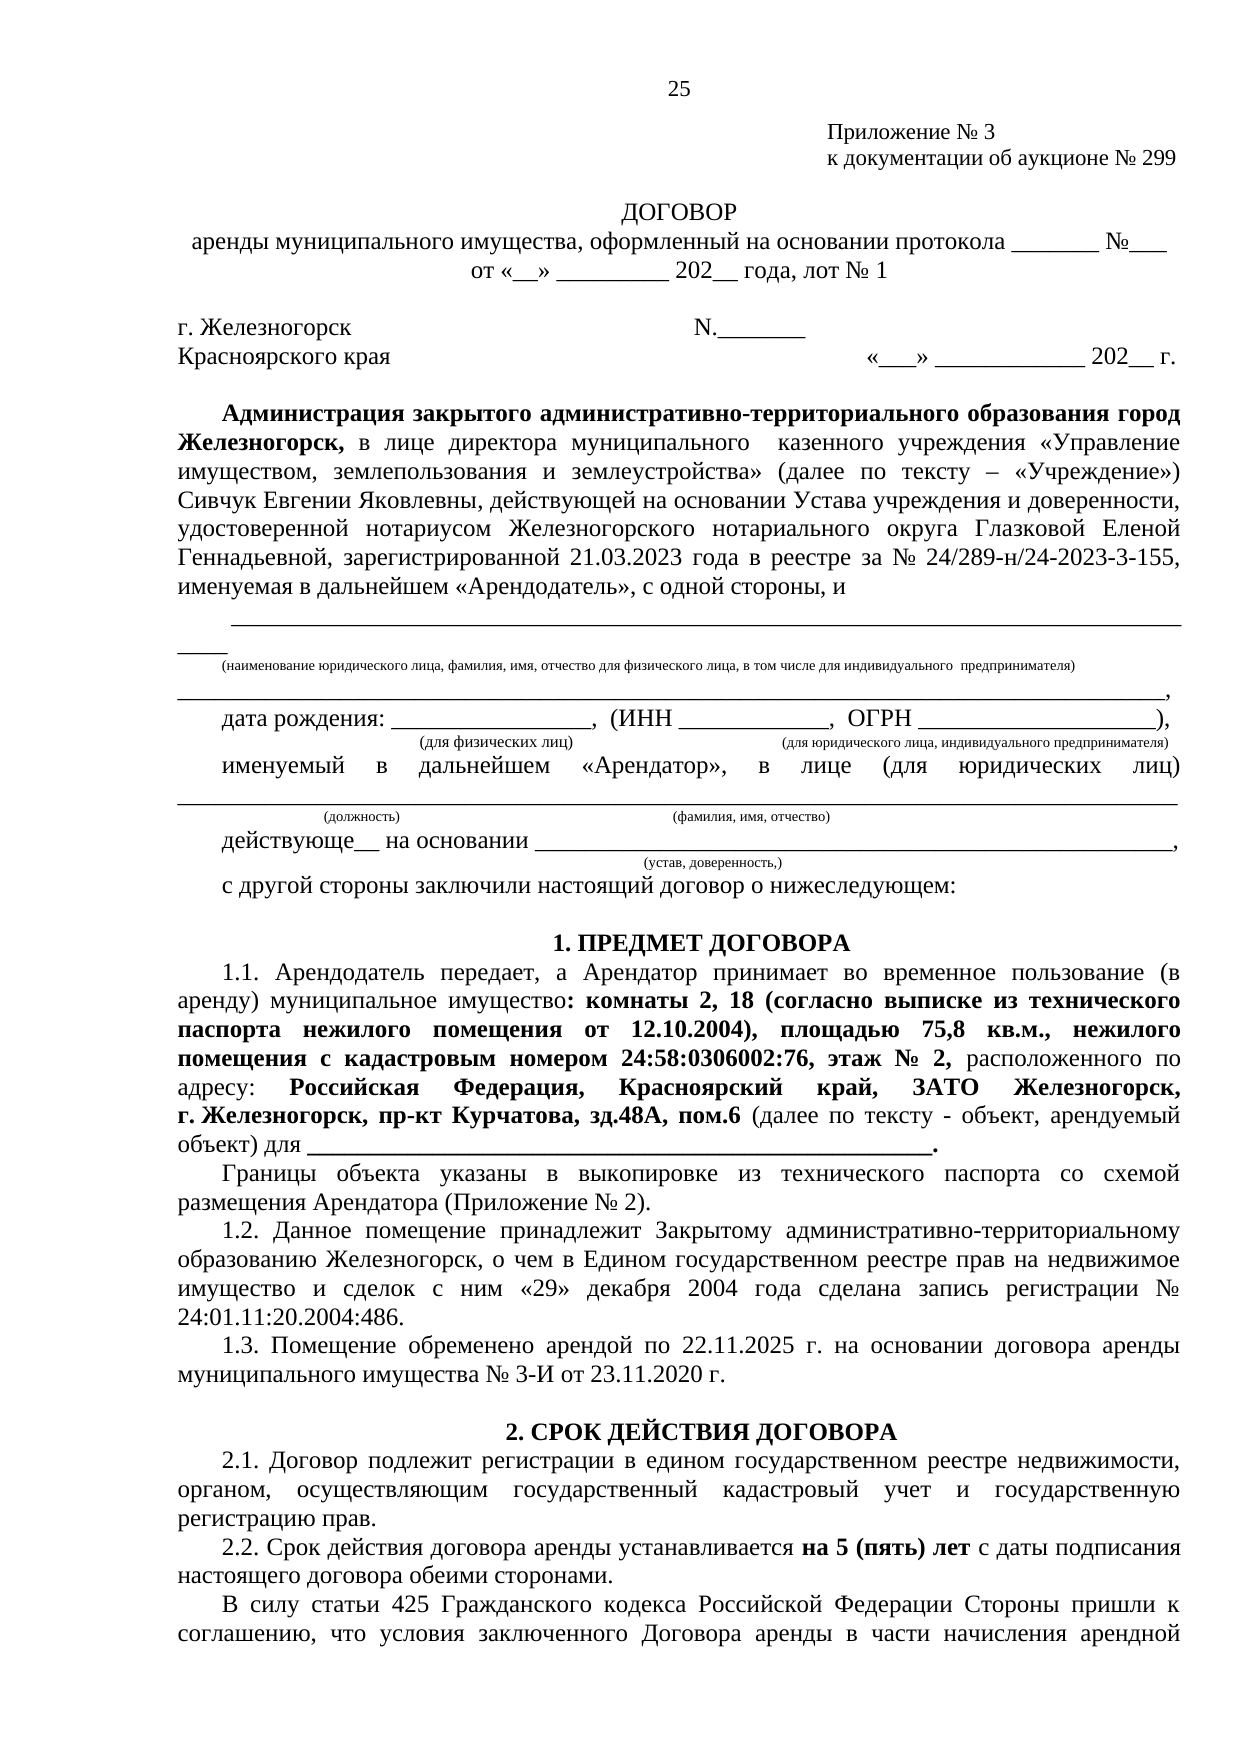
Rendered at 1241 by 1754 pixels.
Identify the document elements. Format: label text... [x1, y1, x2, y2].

text 1.1. Арендодатель передает, а Арендатор принимает во временное пользование (в аренду) муниципальное имущество: комнаты 2, 18 (согласно выписке из технического паспорта нежилого помещения от 12.10.2004), площадью 75,8 кв.м., нежилого помещения с кадастровым номером 24:58:0306002:76, этаж № 2, расположенного по адресу: Российская Федерация, Красноярский край, ЗАТО Железногорск, г. Железногорск, пр-кт Курчатова, зд.48А, пом.6 (далее по тексту - объект, арендуемый объект) для __________________________________________________. [177, 957, 1181, 1158]
list 1.3. Помещение обременено арендой по 22.11.2025 г. на основании договора аренды муниципального имущества № 3-И от 23.11.2020 г. [177, 1330, 1181, 1388]
text Красноярского края «___» ____________ 202__ г. [177, 341, 1181, 370]
text 2.1. Договор подлежит регистрации в едином государственном реестре недвижимости, органом, осуществляющим государственный кадастровый учет и государственную регистрацию прав. [177, 1445, 1181, 1532]
text Приложение № 3 [827, 118, 1181, 144]
text к документации об аукционе № 299 [827, 144, 1181, 171]
text действующе__ на основании ___________________________________________________, [177, 825, 1181, 854]
title ДОГОВОР [177, 197, 1181, 226]
text Границы объекта указаны в выкопировке из технического паспорта со схемой размещения Арендатора (Приложение № 2). [177, 1158, 1181, 1215]
text (наименование юридического лица, фамилия, имя, отчество для физического лица, в том числе для индивидуального предпринимателя) [177, 657, 1181, 674]
text 2.2. Срок действия договора аренды устанавливается на 5 (пять) лет с даты подписания настоящего договора обеими сторонами. [177, 1532, 1181, 1589]
text (для физических лиц) (для юридического лица, индивидуального предпринимателя) [177, 731, 1181, 751]
text аренды муниципального имущества, оформленный на основании протокола _______ №___ от «__» _________ 202__ года, лот № 1 [177, 226, 1181, 283]
text с другой стороны заключили настоящий договор о нижеследующем: [177, 870, 1181, 899]
text г. Железногорск N._______ [177, 312, 1181, 341]
text (устав, доверенность,) [177, 854, 1181, 870]
text дата рождения: ________________, (ИНН ____________, ОГРН ___________________), [177, 703, 1181, 731]
text 2. СРОК ДЕЙСТВИЯ ДОГОВОРА [177, 1417, 1181, 1445]
text _______________________________________________________________________________, [177, 674, 1181, 703]
text (должность) (фамилия, имя, отчество) [177, 808, 1181, 825]
text Администрация закрытого административно-территориального образования город Железногорск, в лице директора муниципального казенного учреждения «Управление имуществом, землепользования и землеустройства» (далее по тексту – «Учреждение») Сивчук Евгении Яковлевны, действующей на основании Устава учреждения и доверенности, удостоверенной нотариусом Железногорского нотариального округа Глазковой Еленой Геннадьевной, зарегистрированной 21.03.2023 года в реестре за № 24/289-н/24-2023-3-155, именуемая в дальнейшем «Арендодатель», с одной стороны, и [177, 398, 1181, 600]
text ________________________________________________________________________________ [177, 600, 1181, 657]
text именуемый в дальнейшем «Арендатор», в лице (для юридических лиц) ________________________________________________________________________________ [177, 751, 1181, 808]
text 1. ПРЕДМЕТ ДОГОВОРА [177, 928, 1181, 957]
list 1.2. Данное помещение принадлежит Закрытому административно-территориальному образованию Железногорск, о чем в Едином государственном реестре прав на недвижимое имущество и сделок с ним «29» декабря 2004 года сделана запись регистрации № 24:01.11:20.2004:486. [177, 1215, 1181, 1330]
